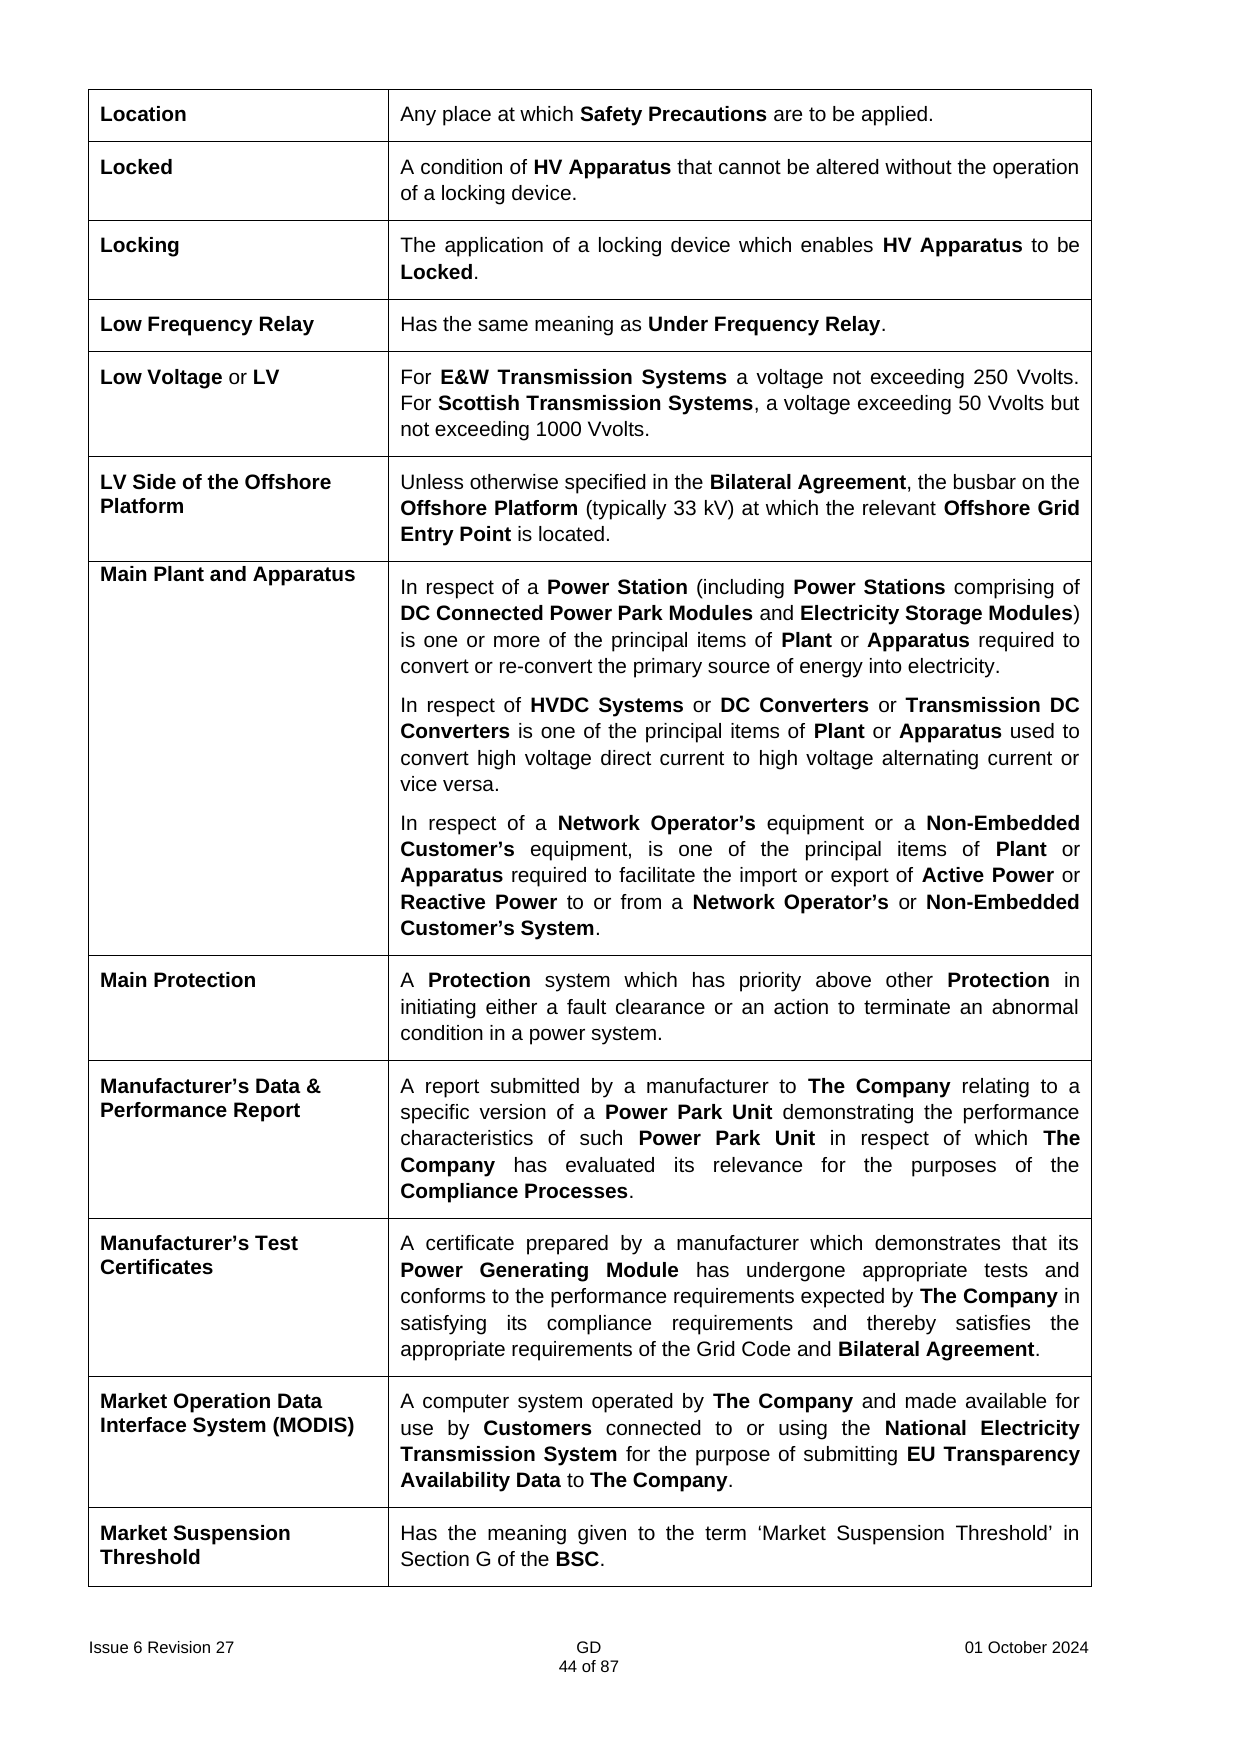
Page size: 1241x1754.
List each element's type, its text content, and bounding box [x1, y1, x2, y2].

table_cell Locked [89, 142, 388, 220]
table_cell Locking [89, 221, 388, 298]
table_cell Market Operation Data Interface System (MODIS) [89, 1377, 388, 1507]
table_cell A computer system operated by The Company and made available for use by Customers connected to or using the National Electricity Transmission System for the purpose of submitting EU Transparency Availability Data to The Company. [389, 1377, 1091, 1507]
table_cell Manufacturer’s Data & Performance Report [89, 1061, 388, 1218]
table_cell Low Voltage or LV [89, 352, 388, 456]
table_cell Unless otherwise specified in the Bilateral Agreement, the busbar on the Offshore Platform (typically 33kV) at which the relevant Offshore Grid Entry Point is located. [389, 457, 1091, 561]
table_cell For E&W Transmission Systems a voltage not exceeding 250 . For Scottish Transmission Systems, a voltage exceeding 50 but not exceeding 1000 . [389, 352, 1091, 456]
table_cell Main Plant and Apparatus [89, 562, 388, 955]
table_cell Main Protection [89, 956, 388, 1060]
table_cell Market Suspension Threshold [89, 1508, 388, 1586]
table_cell Location [89, 90, 388, 141]
table_cell Any place at which Safety Precautions are to be applied. [389, 90, 1091, 141]
table_cell In respect of a Power Station (including Power Stations comprising of DC Connected Power Park Modules and Electricity Storage Modules) is one or more of the principal items of Plant or Apparatus required to convert or re-convert the primary source of energy into electricity. In respect of HVDC Systems or DC Converters or Transmission DC Converters is one of the principal items of Plant or Apparatus used to convert high voltage direct current to high voltage alternating current or vice versa. In respect of a Network Operator’s equipment or a Non-Embedded Customer’s equipment, is one of the principal items of Plant or Apparatus required to facilitate the import or export of Active Power or Reactive Power to or from a Network Operator’s or Non-Embedded Customer’s System. [389, 562, 1091, 955]
table_cell LV Side of the Offshore Platform [89, 457, 388, 561]
table_cell Has the same meaning as Under Frequency Relay. [389, 300, 1091, 351]
table_cell The application of a locking device which enables HV Apparatus to be Locked. [389, 221, 1091, 298]
table_cell Low Frequency Relay [89, 300, 388, 351]
table_cell A report submitted by a manufacturer to The Company relating to a specific version of a Power Park Unit demonstrating the performance characteristics of such Power Park Unit in respect of which The Company has evaluated its relevance for the purposes of the Compliance Processes. [389, 1061, 1091, 1218]
table_cell A Protection system which has priority above other Protection in initiating either a fault clearance or an action to terminate an abnormal condition in a power system. [389, 956, 1091, 1060]
table_cell A condition of HV Apparatus that cannot be altered without the operation of a locking device. [389, 142, 1091, 220]
table_cell Has the meaning given to the term ‘Market Suspension Threshold’ in Section G of the BSC. [389, 1508, 1091, 1586]
table_cell Manufacturer’s Test Certificates [89, 1219, 388, 1376]
table_cell A certificate prepared by a manufacturer which demonstrates that its Power Generating Module has undergone appropriate tests and conforms to the performance requirements expected by The Company in satisfying its compliance requirements and thereby satisfies the appropriate requirements of the Grid Code and Bilateral Agreement. [389, 1219, 1091, 1376]
